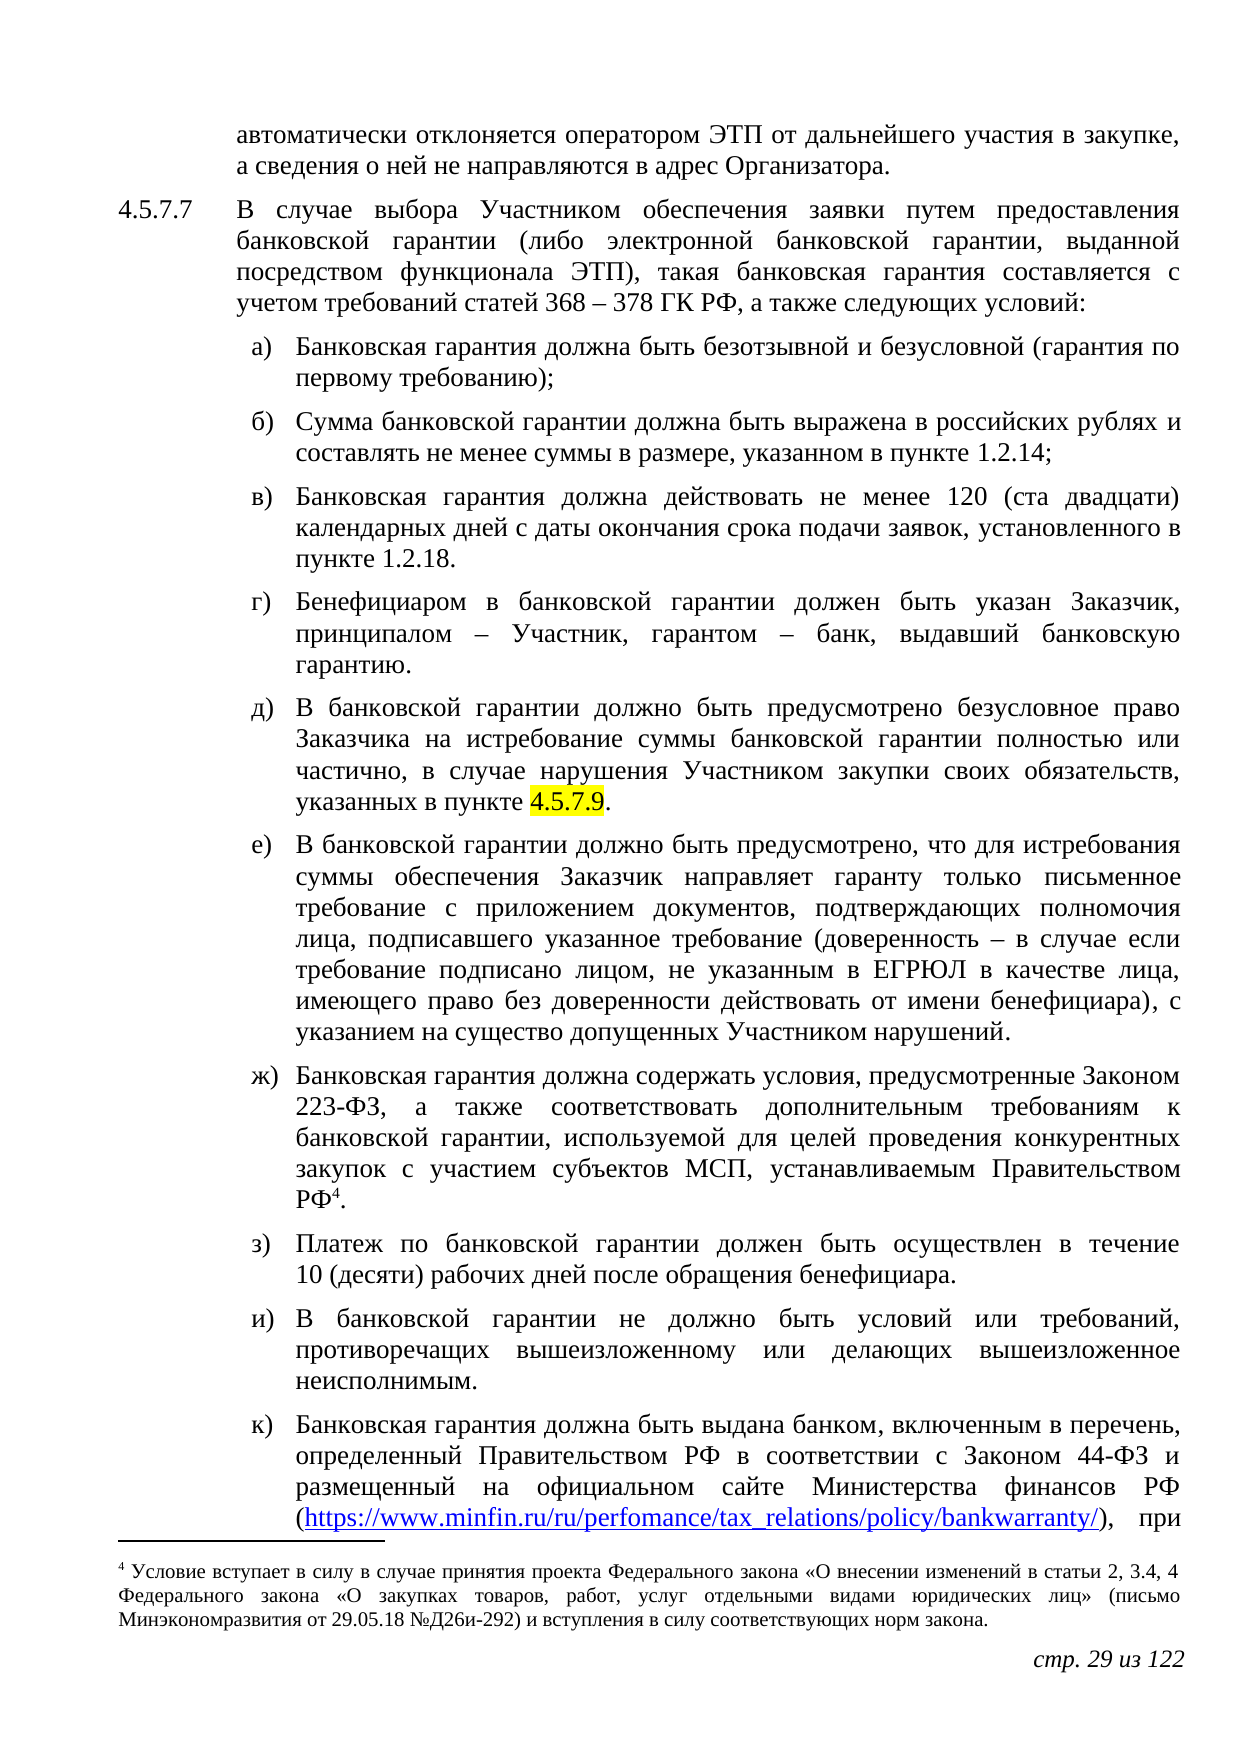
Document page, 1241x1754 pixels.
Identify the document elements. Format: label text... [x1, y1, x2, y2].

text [251, 1408, 1181, 1533]
text В случае выбора Участником обеспечения заявки путем предоставления банковской гарантии (либо электронной банковской гарантии, выданной посредством функционала ЭТП), такая банковская гарантия составляется с учетом требований статей 368 – 378 ГК РФ, а также следующих условий: [118, 193, 1181, 317]
text Бенефициаром в банковской гарантии должен быть указан Заказчик, принципалом – Участник, гарантом – банк, выдавший банковскую гарантию. [251, 586, 1181, 679]
text Банковская гарантия должна действовать не менее 120 (ста двадцати) календарных дней с даты окончания срока подачи заявок, установленного в пункте 1.2.18. [251, 479, 1181, 573]
text В банковской гарантии не должно быть условий или требований, противоречащих вышеизложенному или делающих вышеизложенное неисполнимым. [251, 1302, 1181, 1396]
text В банковской гарантии должно быть предусмотрено, что для истребования суммы обеспечения Заказчик направляет гаранту только письменное требование с приложением документов, подтверждающих полномочия лица, подписавшего указанное требование (доверенность – в случае если требование подписано лицом, не указанным в ЕГРЮЛ в качестве лица, имеющего право без доверенности действовать от имени бенефициара), с указанием на существо допущенных Участником нарушений. [251, 828, 1181, 1047]
text Банковская гарантия должна содержать условия, предусмотренные Законом 223-ФЗ, а также соответствовать дополнительным требованиям к банковской гарантии, используемой для целей проведения конкурентных закупок с участием субъектов МСП, устанавливаемым Правительством РФ. [251, 1059, 1181, 1215]
text В банковской гарантии должно быть предусмотрено безусловное право Заказчика на истребование суммы банковской гарантии полностью или частично, в случае нарушения Участником закупки своих обязательств, указанных в пункте 4.5.7.9. [251, 691, 1181, 816]
text Сумма банковской гарантии должна быть выражена в российских рублях и составлять не менее суммы в размере, указанном в пункте 1.2.14; [251, 405, 1181, 467]
text Платеж по банковской гарантии должен быть осуществлен в течение 10 (десяти) рабочих дней после обращения бенефициара. [251, 1227, 1181, 1289]
text Банковская гарантия должна быть безотзывной и безусловной (гарантия по первому требованию); [251, 330, 1181, 392]
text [118, 118, 1181, 180]
